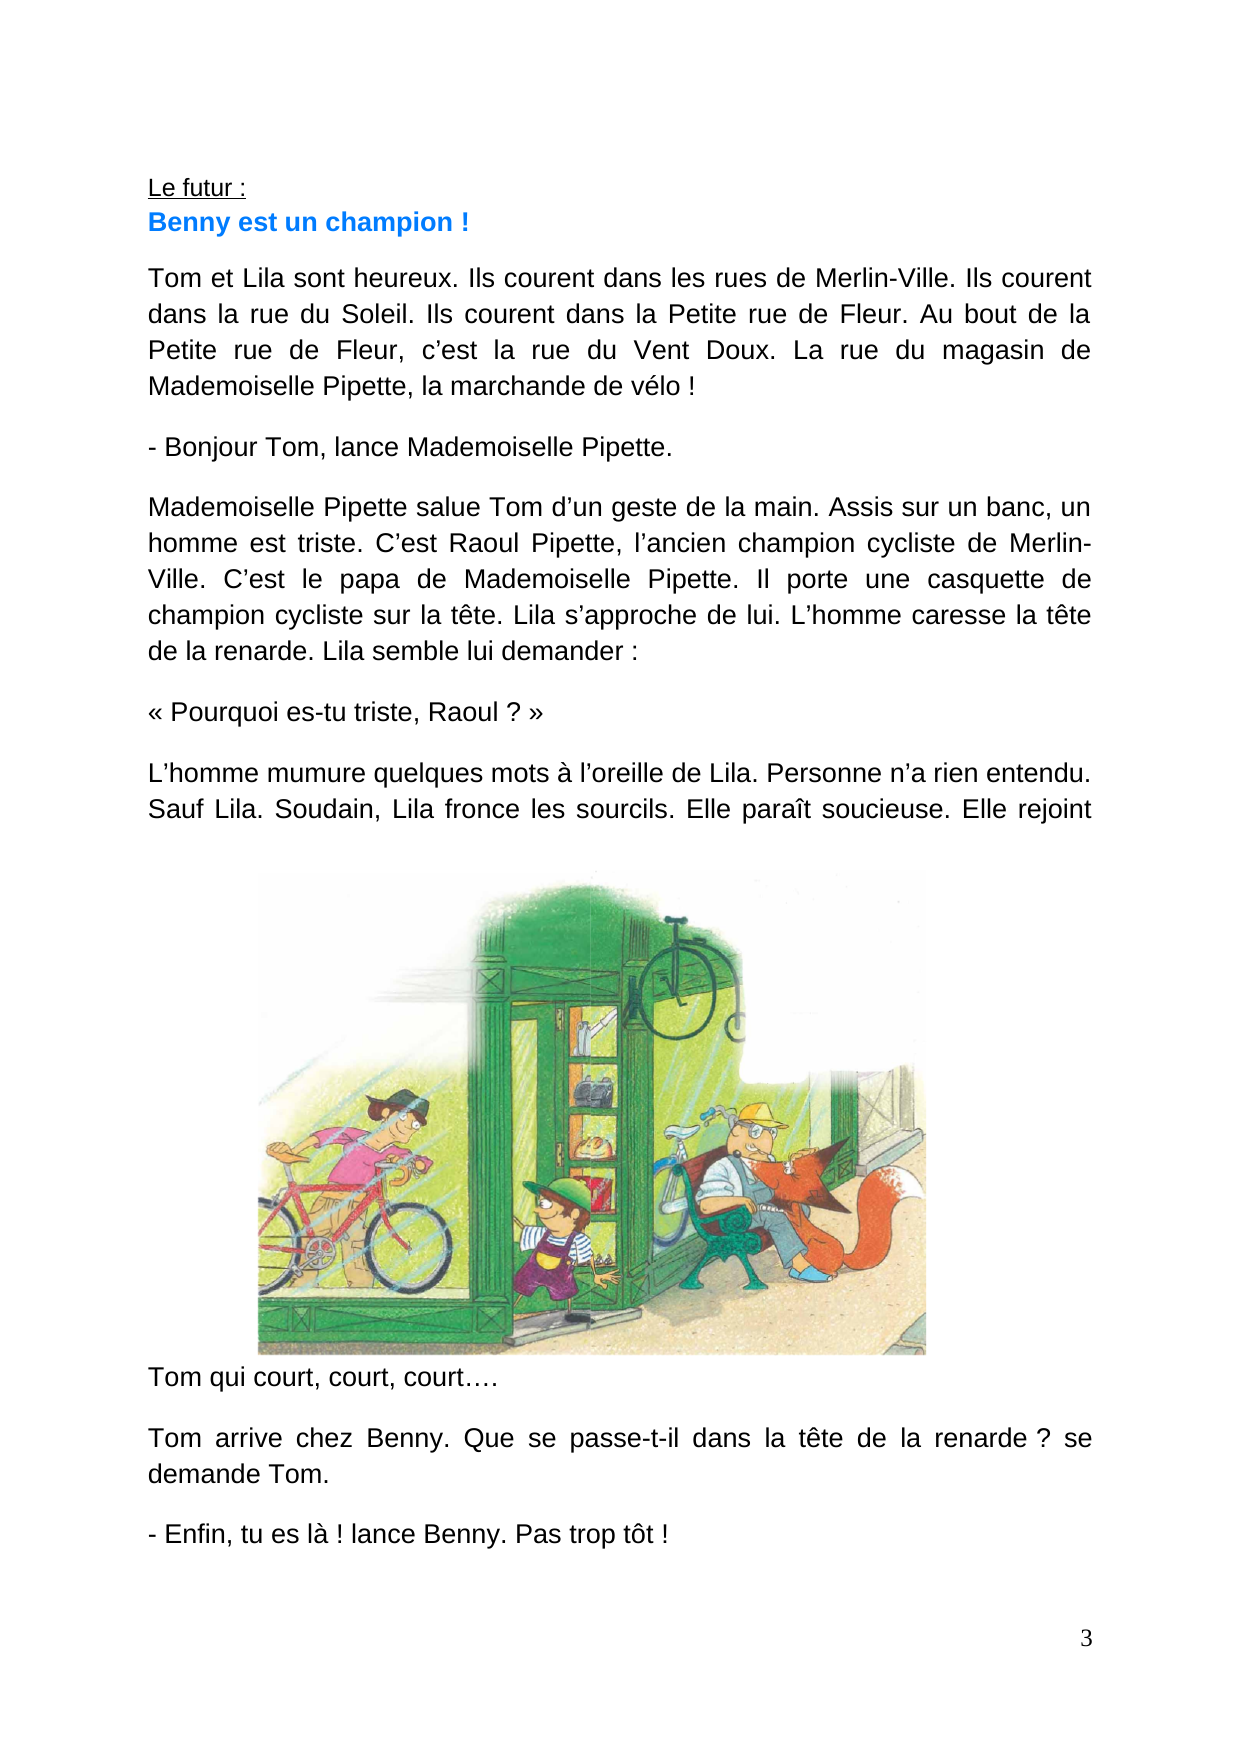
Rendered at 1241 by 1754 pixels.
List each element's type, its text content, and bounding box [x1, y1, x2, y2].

text Mademoiselle Pipette salue Tom d’un geste de la main. Assis sur un banc, un homme est triste. C’est Raoul Pipette, l’ancien champion cycliste de Merlin-Ville. C’est le papa de Mademoiselle Pipette. Il porte une casquette de champion cycliste sur la tête. Lila s’approche de lui. L’homme caresse la tête de la renarde. Lila semble lui demander : [148, 491, 1093, 666]
picture [235, 860, 941, 1361]
text Tom et Lila sont heureux. Ils courent dans les rues de Merlin-Ville. Ils courent dans la rue du Soleil. Ils courent dans la Petite rue de Fleur. Au bout de la Petite rue de Fleur, c’est la rue du Vent Doux. La rue du magasin de Mademoiselle Pipette, la marchande de vélo ! [148, 262, 1093, 401]
text - Bonjour Tom, lance Mademoiselle Pipette. [148, 431, 1093, 462]
text Tom arrive chez Benny. Que se passe-t-il dans la tête de la renarde ? se demande Tom. [148, 1422, 1093, 1489]
text - Enfin, tu es là ! lance Benny. Pas trop tôt ! [148, 1518, 1093, 1550]
subtitle Benny est un champion ! [148, 206, 1093, 237]
text « Pourquoi es-tu triste, Raoul ? » [148, 696, 1093, 727]
subtitle Le futur : [148, 173, 1093, 201]
